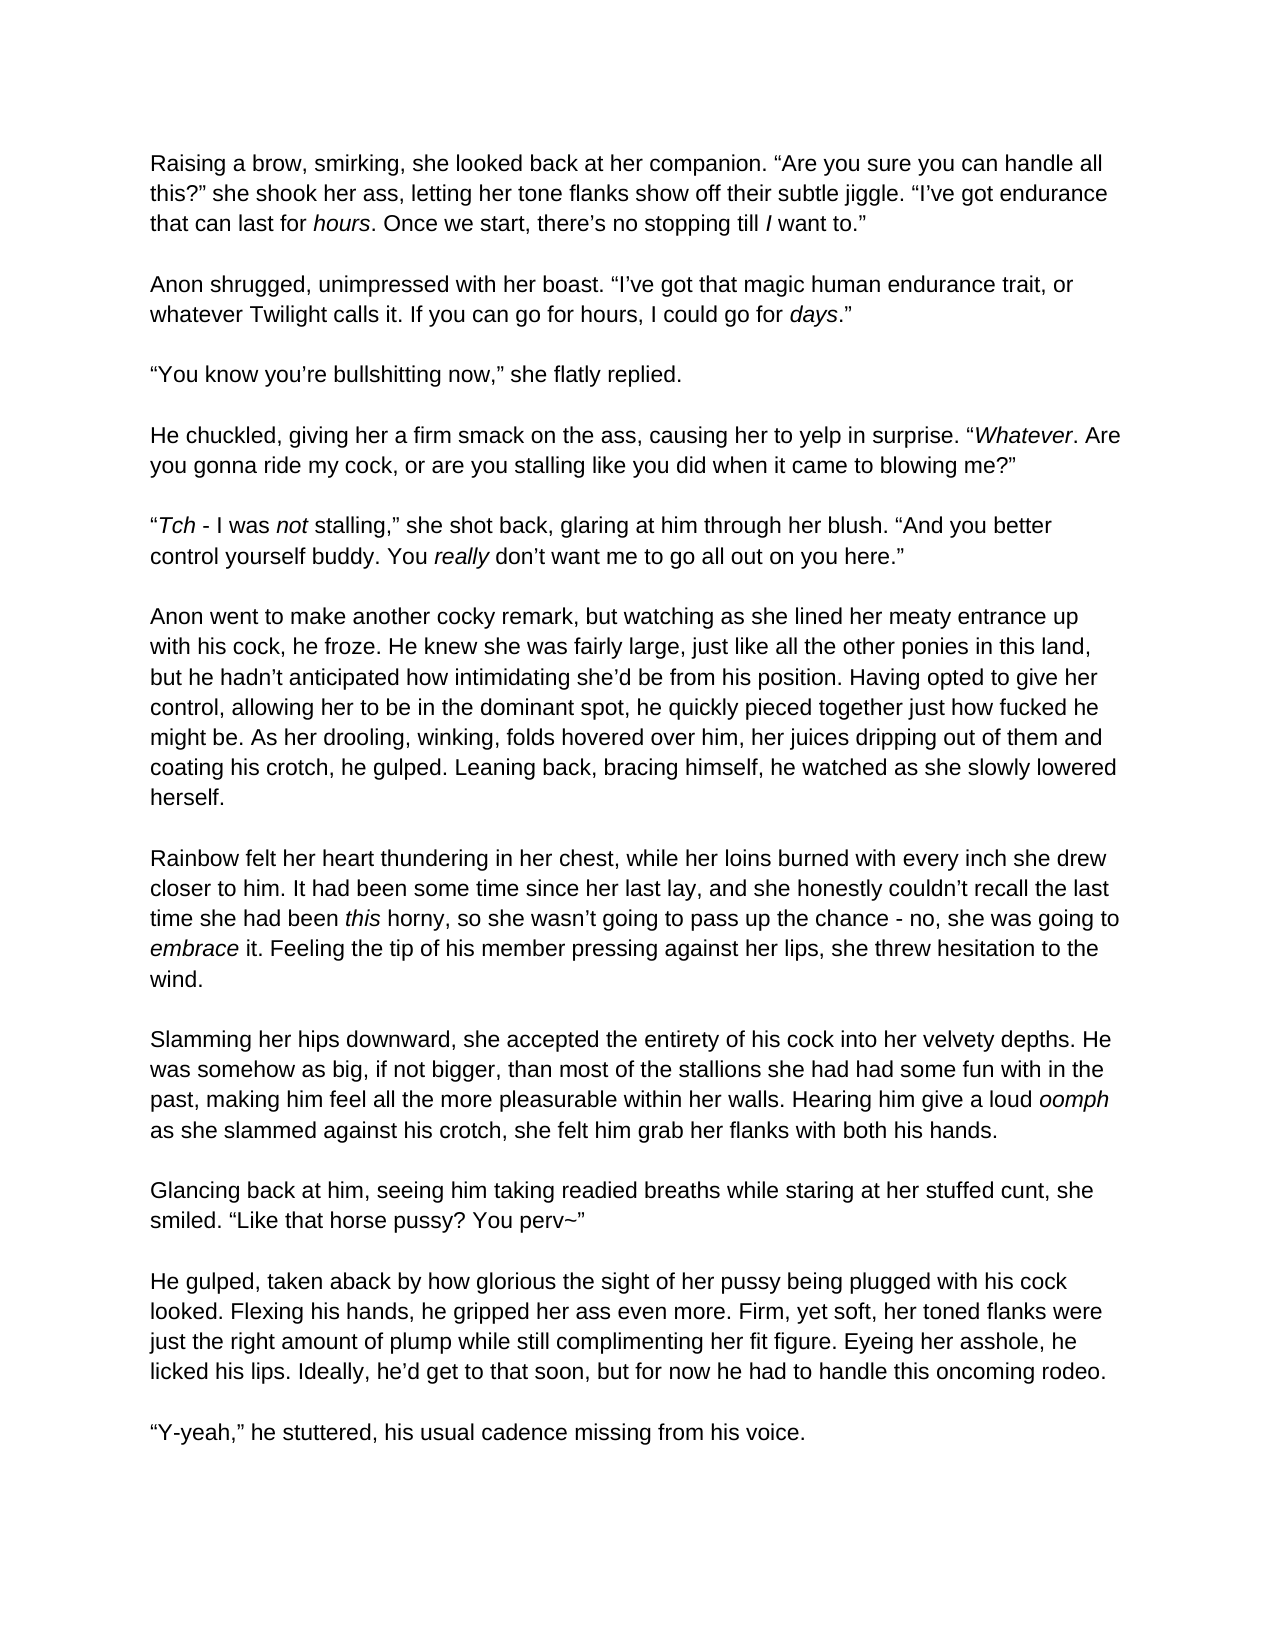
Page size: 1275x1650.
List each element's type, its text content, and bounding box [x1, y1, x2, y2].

text Anon went to make another cocky remark, but watching as she lined her meaty entrance up with his cock, he froze. He knew she was fairly large, just like all the other ponies in this land, but he hadn’t anticipated how intimidating she’d be from his position. Having opted to give her control, allowing her to be in the dominant spot, he quickly pieced together just how fucked he might be. As her drooling, winking, folds hovered over him, her juices dripping out of them and coating his crotch, he gulped. Leaning back, bracing himself, he watched as she slowly lowered herself. [150, 603, 1125, 811]
text He gulped, taken aback by how glorious the sight of her pussy being plugged with his cock looked. Flexing his hands, he gripped her ass even more. Firm, yet soft, her toned flanks were just the right amount of plump while still complimenting her fit figure. Eyeing her asshole, he licked his lips. Ideally, he’d get to that soon, but for now he had to handle this oncoming rodeo. [150, 1268, 1125, 1385]
text Rainbow felt her heart thundering in her chest, while her loins burned with every inch she drew closer to him. It had been some time since her last lay, and she honestly couldn’t recall the last time she had been this horny, so she wasn’t going to pass up the chance - no, she was going to embrace it. Feeling the tip of his member pressing against her lips, she threw hesitation to the wind. [150, 845, 1125, 992]
text Raising a brow, smirking, she looked back at her companion. “Are you sure you can handle all this?” she shook her ass, letting her tone flanks show off their subtle jiggle. “I’ve got endurance that can last for hours. Once we start, there’s no stopping till I want to.” [150, 150, 1125, 237]
text Anon shrugged, unimpressed with her boast. “I’ve got that magic human endurance trait, or whatever Twilight calls it. If you can go for hours, I could go for days.” [150, 271, 1125, 327]
text Glancing back at him, seeing him taking readied breaths while staring at her stuffed cunt, she smiled. “Like that horse pussy? You perv~” [150, 1177, 1125, 1234]
text “Tch - I was not stalling,” she shot back, glaring at him through her blush. “And you better control yourself buddy. You really don’t want me to go all out on you here.” [150, 512, 1125, 569]
text “Y-yeah,” he stuttered, his usual cadence missing from his voice. [150, 1419, 1125, 1445]
text Slamming her hips downward, she accepted the entirety of his cock into her velvety depths. He was somehow as big, if not bigger, than most of the stallions she had had some fun with in the past, making him feel all the more pleasurable within her walls. Hearing him give a loud oomph as she slammed against his crotch, she felt him grab her flanks with both his hands. [150, 1026, 1125, 1143]
text “You know you’re bullshitting now,” she flatly replied. [150, 361, 1125, 388]
text He chuckled, giving her a firm smack on the ass, causing her to yelp in surprise. “Whatever. Are you gonna ride my cock, or are you stalling like you did when it came to blowing me?” [150, 422, 1125, 478]
